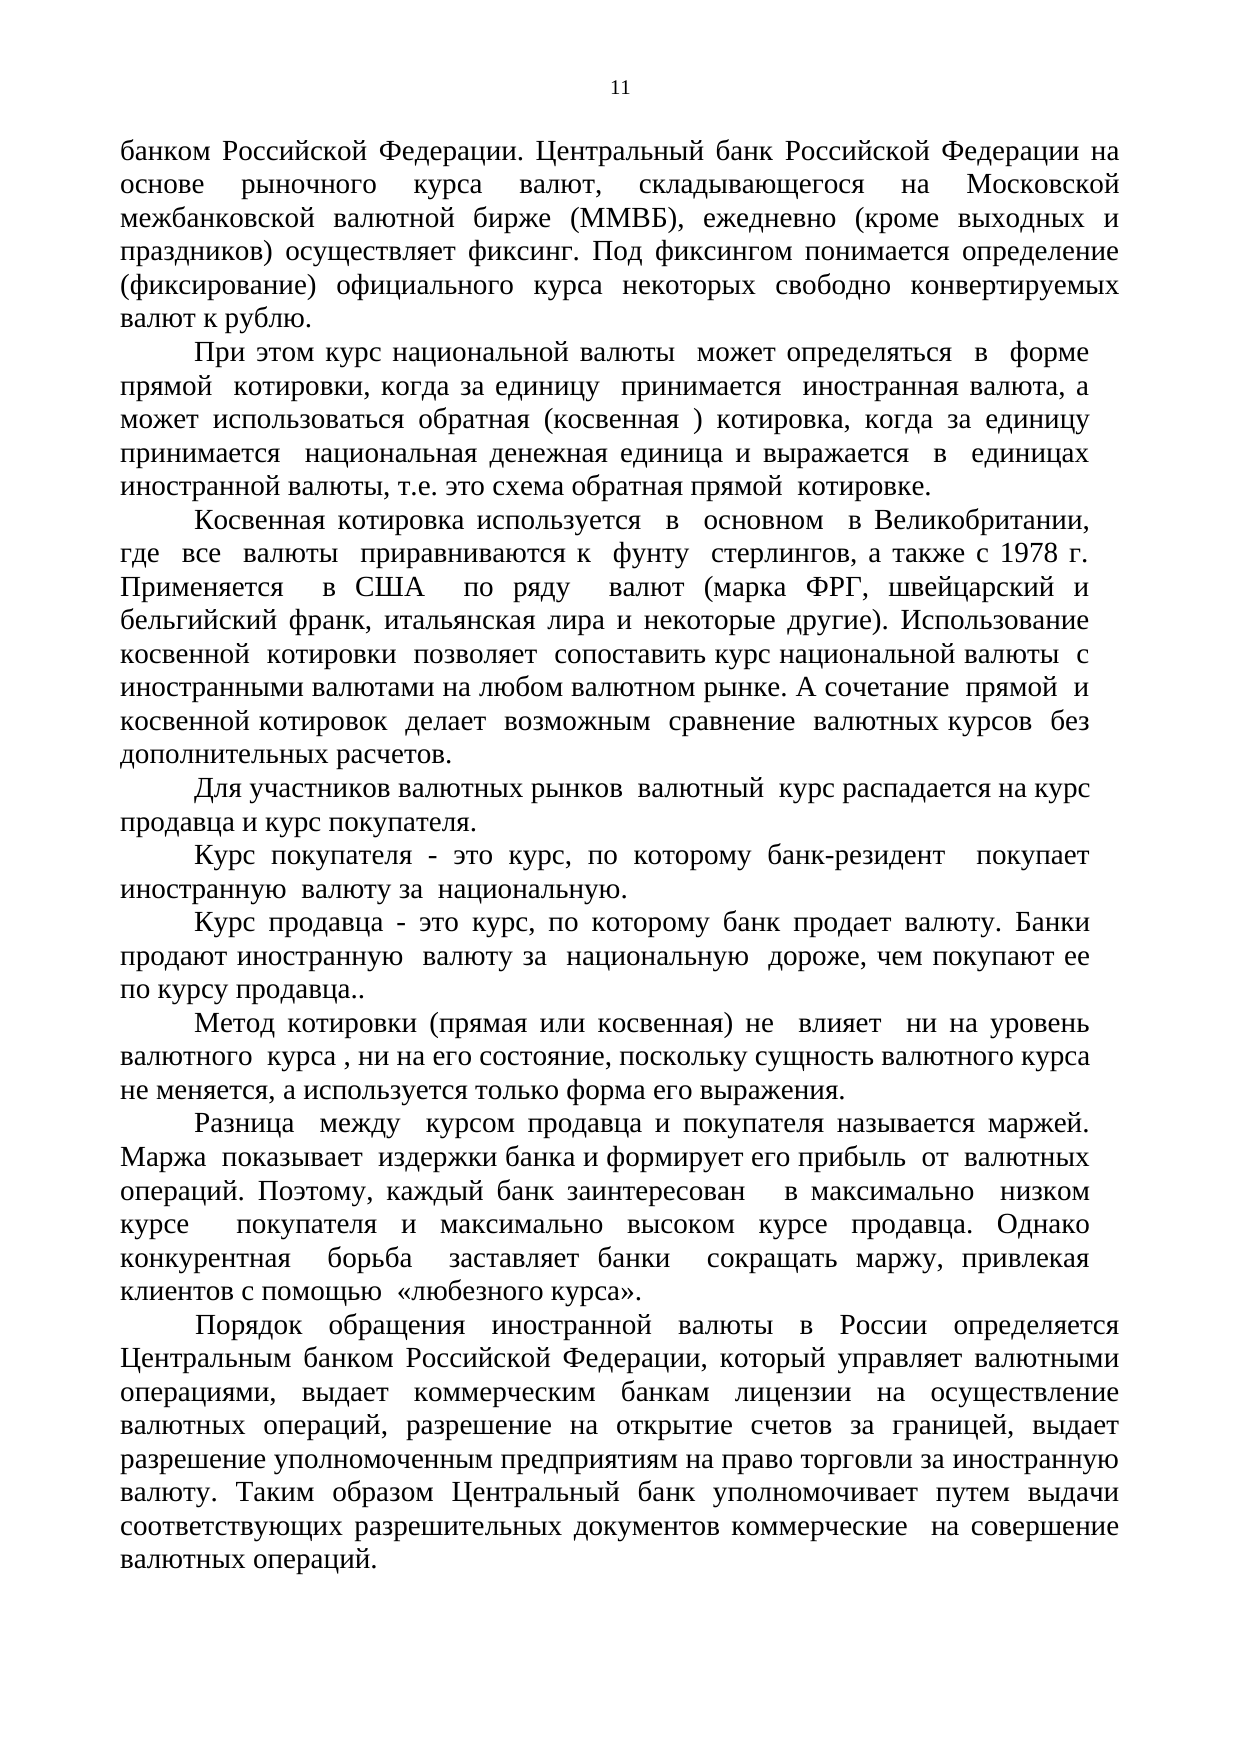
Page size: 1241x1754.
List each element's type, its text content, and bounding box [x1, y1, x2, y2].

text При этом курс национальной валюты может определяться в форме прямой котировки, когда за единицу принимается иностранная валюта, а может использоваться обратная (косвенная ) котировка, когда за единицу принимается национальная денежная единица и выражается в единицах иностранной валюты, т.е. это схема обратная прямой котировке. [120, 334, 1091, 502]
text Косвенная котировка используется в основном в Великобритании, где все валюты приравниваются к фунту стерлингов, а также с 1978 г. Применяется в США по ряду валют (марка ФРГ, швейцарский и бельгийский франк, итальянская лира и некоторые другие). Использование косвенной котировки позволяет сопоставить курс национальной валюты с иностранными валютами на любом валютном рынке. А сочетание прямой и косвенной котировок делает возможным сравнение валютных курсов без дополнительных расчетов. [120, 502, 1091, 770]
text Разница между курсом продавца и покупателя называется маржей. Маржа показывает издержки банка и формирует его прибыль от валютных операций. Поэтому, каждый банк заинтересован в максимально низком курсе покупателя и максимально высоком курсе продавца. Однако конкурентная борьба заставляет банки сокращать маржу, привлекая клиентов с помощью «любезного курса». [120, 1106, 1091, 1307]
text Курс продавца - это курс, по которому банк продает валюту. Банки продают иностранную валюту за национальную дороже, чем покупают ее по курсу продавца.. [120, 904, 1091, 1005]
text Метод котировки (прямая или косвенная) не влияет ни на уровень валютного курса , ни на его состояние, поскольку сущность валютного курса не меняется, а используется только форма его выражения. [120, 1005, 1091, 1106]
text Порядок обращения иностранной валюты в России определяется Центральным банком Российской Федерации, который управляет валютными операциями, выдает коммерческим банкам лицензии на осуществление валютных операций, разрешение на открытие счетов за границей, выдает разрешение уполномоченным предприятиям на право торговли за иностранную валюту. Таким образом Центральный банк уполномочивает путем выдачи соответствующих разрешительных документов коммерческие на совершение валютных операций. [120, 1307, 1120, 1575]
text Курс покупателя - это курс, по которому банк-резидент покупает иностранную валюту за национальную. [120, 837, 1091, 904]
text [120, 133, 1120, 334]
text Для участников валютных рынков валютный курс распадается на курс продавца и курс покупателя. [120, 770, 1091, 837]
